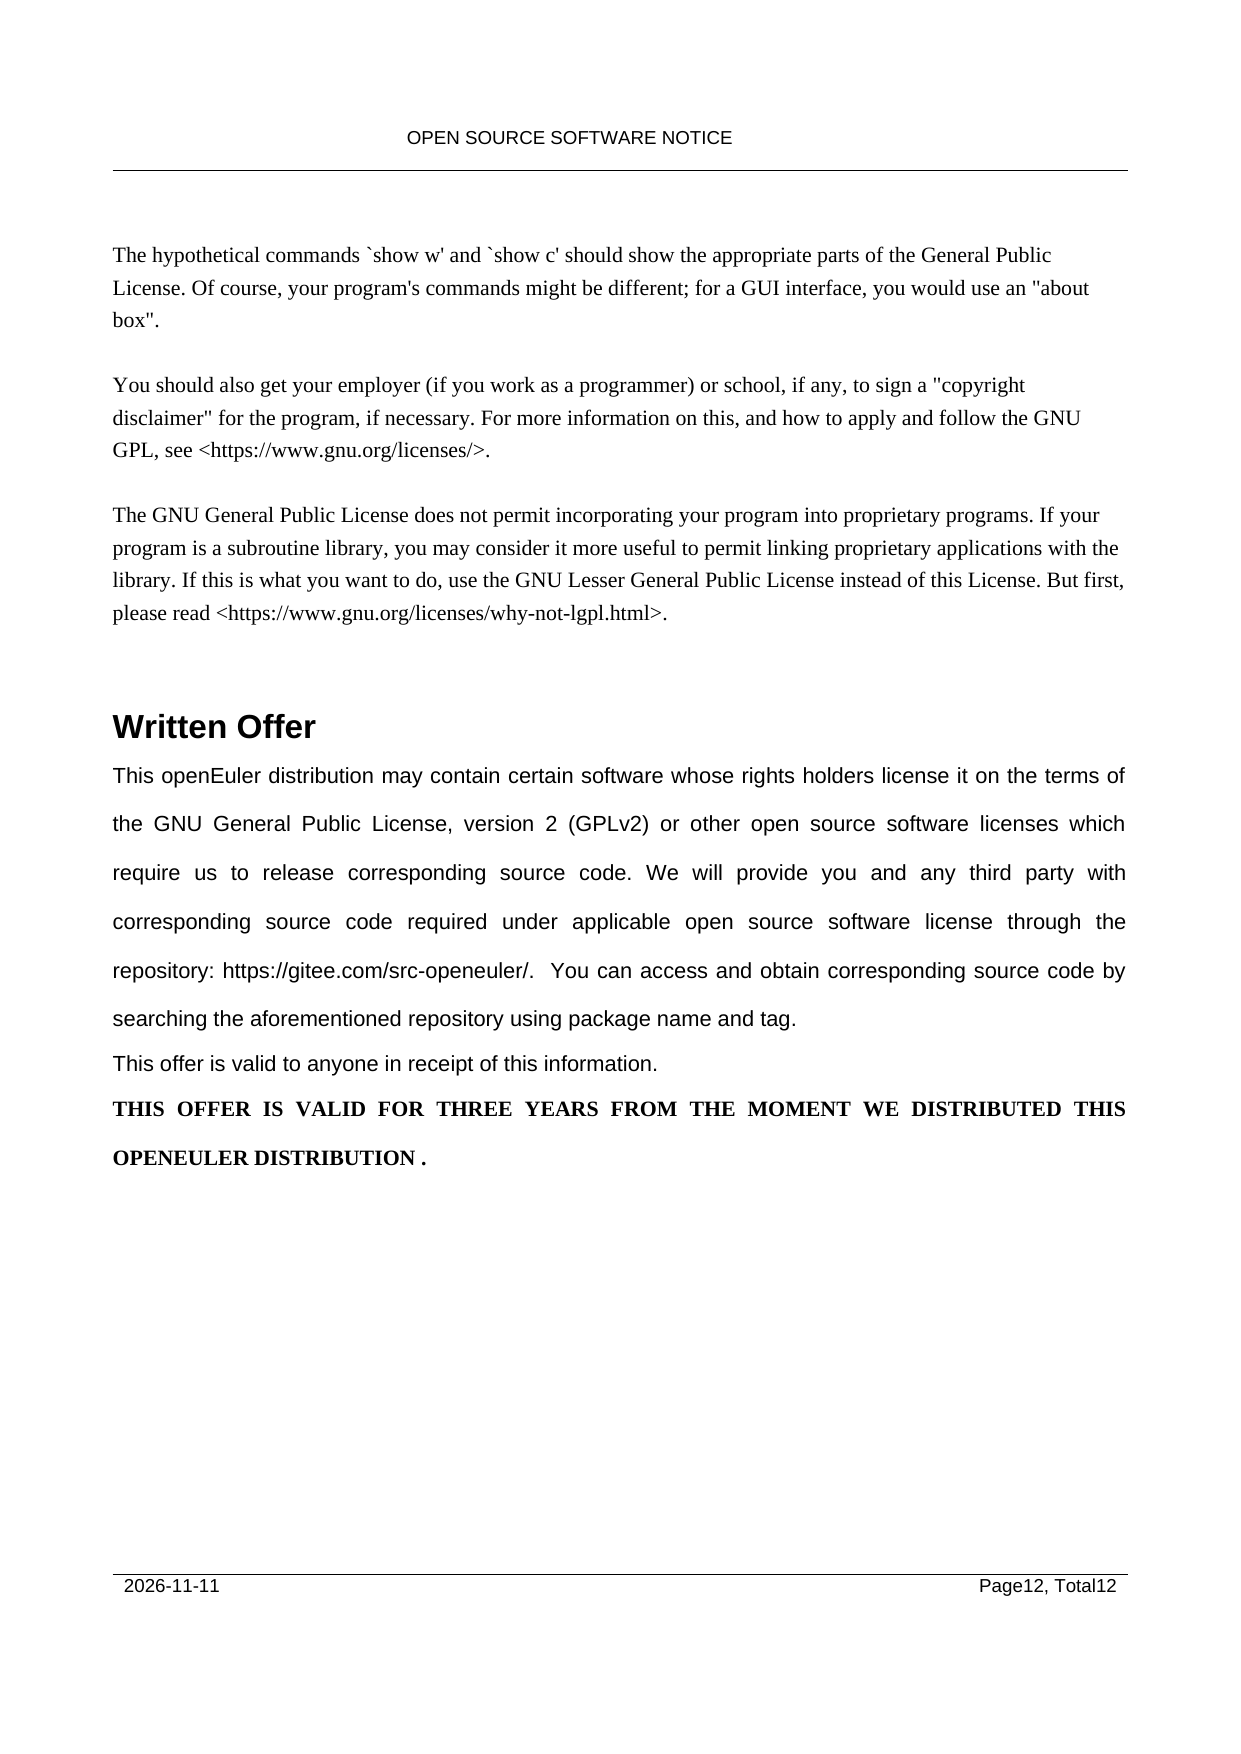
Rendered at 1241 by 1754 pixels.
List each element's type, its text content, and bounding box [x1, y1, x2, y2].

text THIS OFFER IS VALID FOR THREE YEARS FROM THE MOMENT WE DISTRIBUTED THIS OPENEULER DISTRIBUTION . [112, 1093, 1128, 1174]
text This openEuler distribution may contain certain software whose rights holders license it on the terms of the GNU General Public License, version 2 (GPLv2) or other open source software licenses which require us to release corresponding source code. We will provide you and any third party with corresponding source code required under applicable open source software license through the repository: https://gitee.com/src-openeuler/. You can access and obtain corresponding source code by searching the aforementioned repository using package name and tag. [112, 759, 1128, 1035]
text Written Offer [112, 694, 1128, 759]
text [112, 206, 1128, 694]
text This offer is valid to anyone in receipt of this information. [112, 1048, 1128, 1080]
